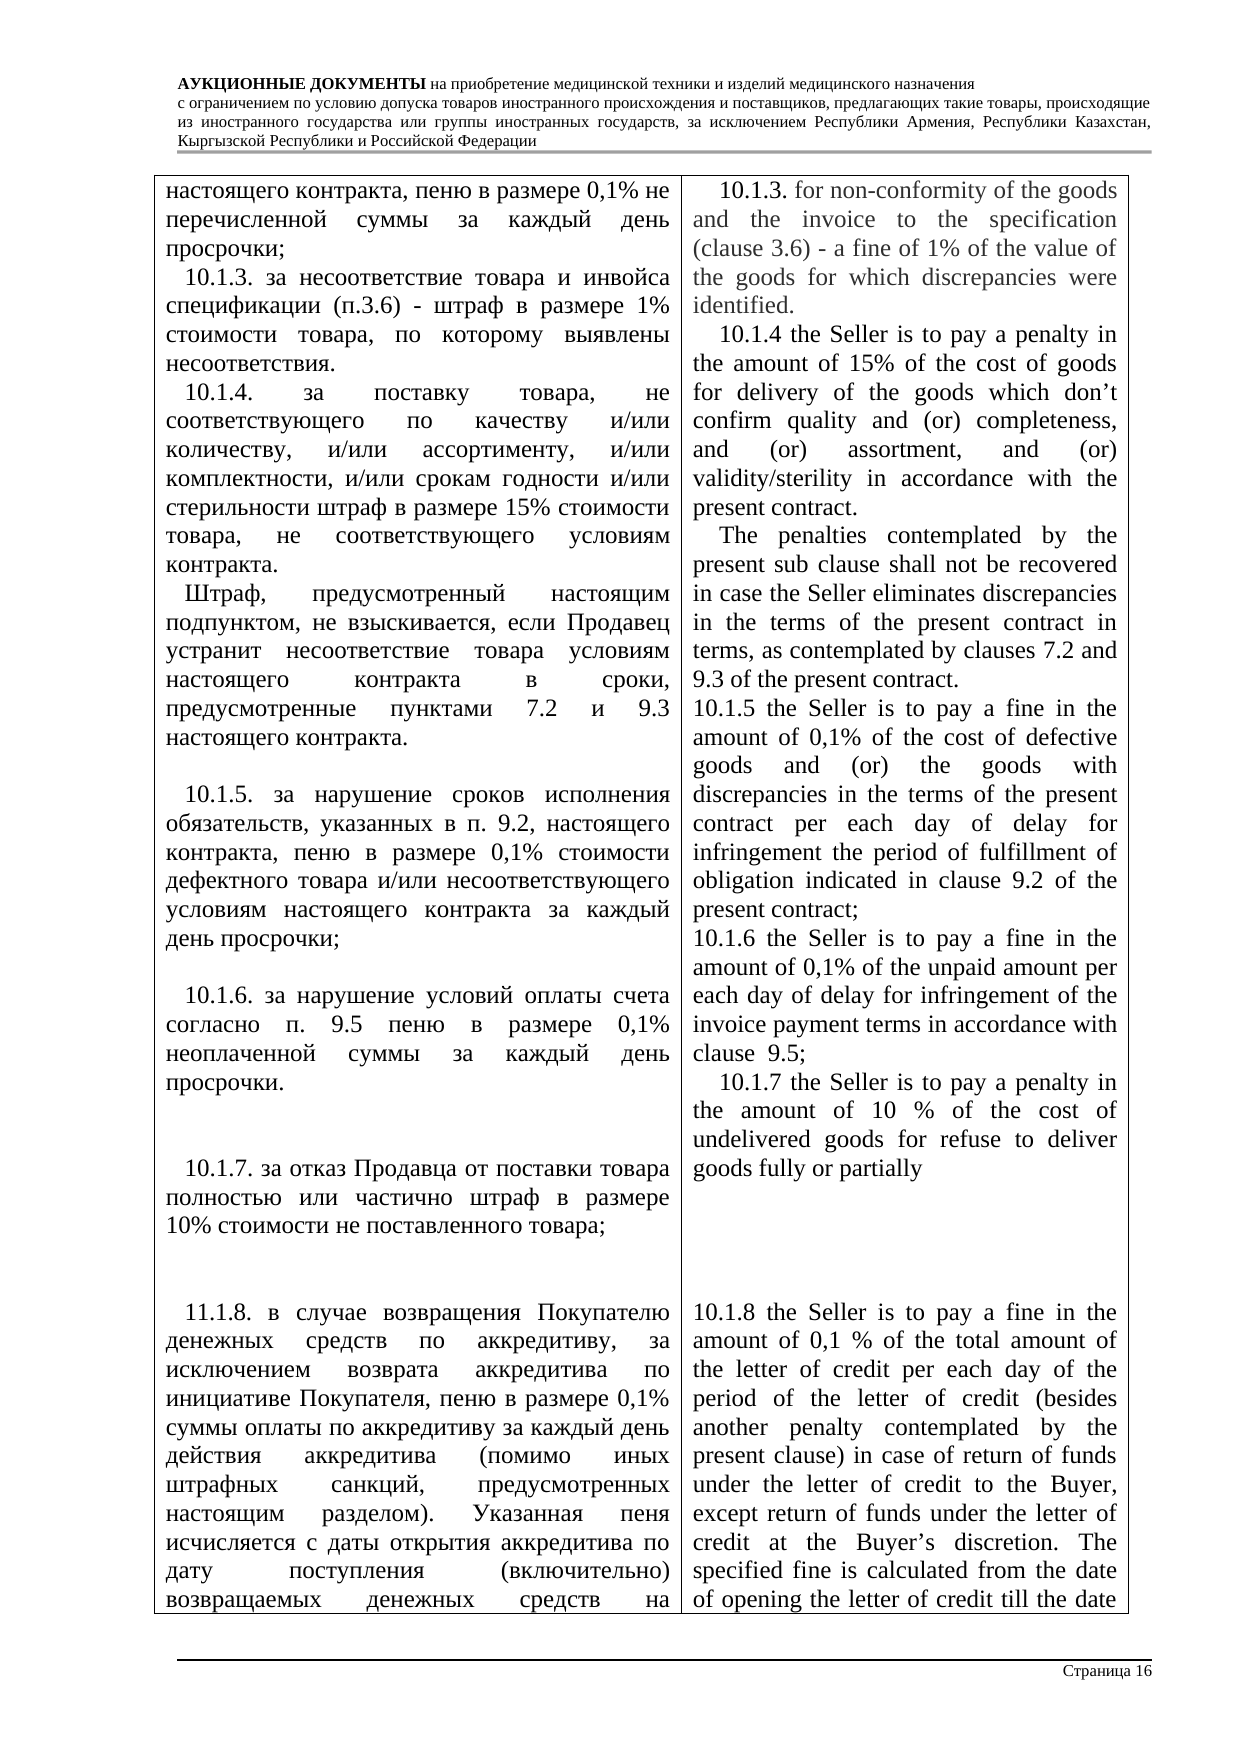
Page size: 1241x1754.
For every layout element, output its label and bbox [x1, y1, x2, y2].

table_header [155, 176, 681, 1613]
table_header [682, 176, 1128, 1613]
